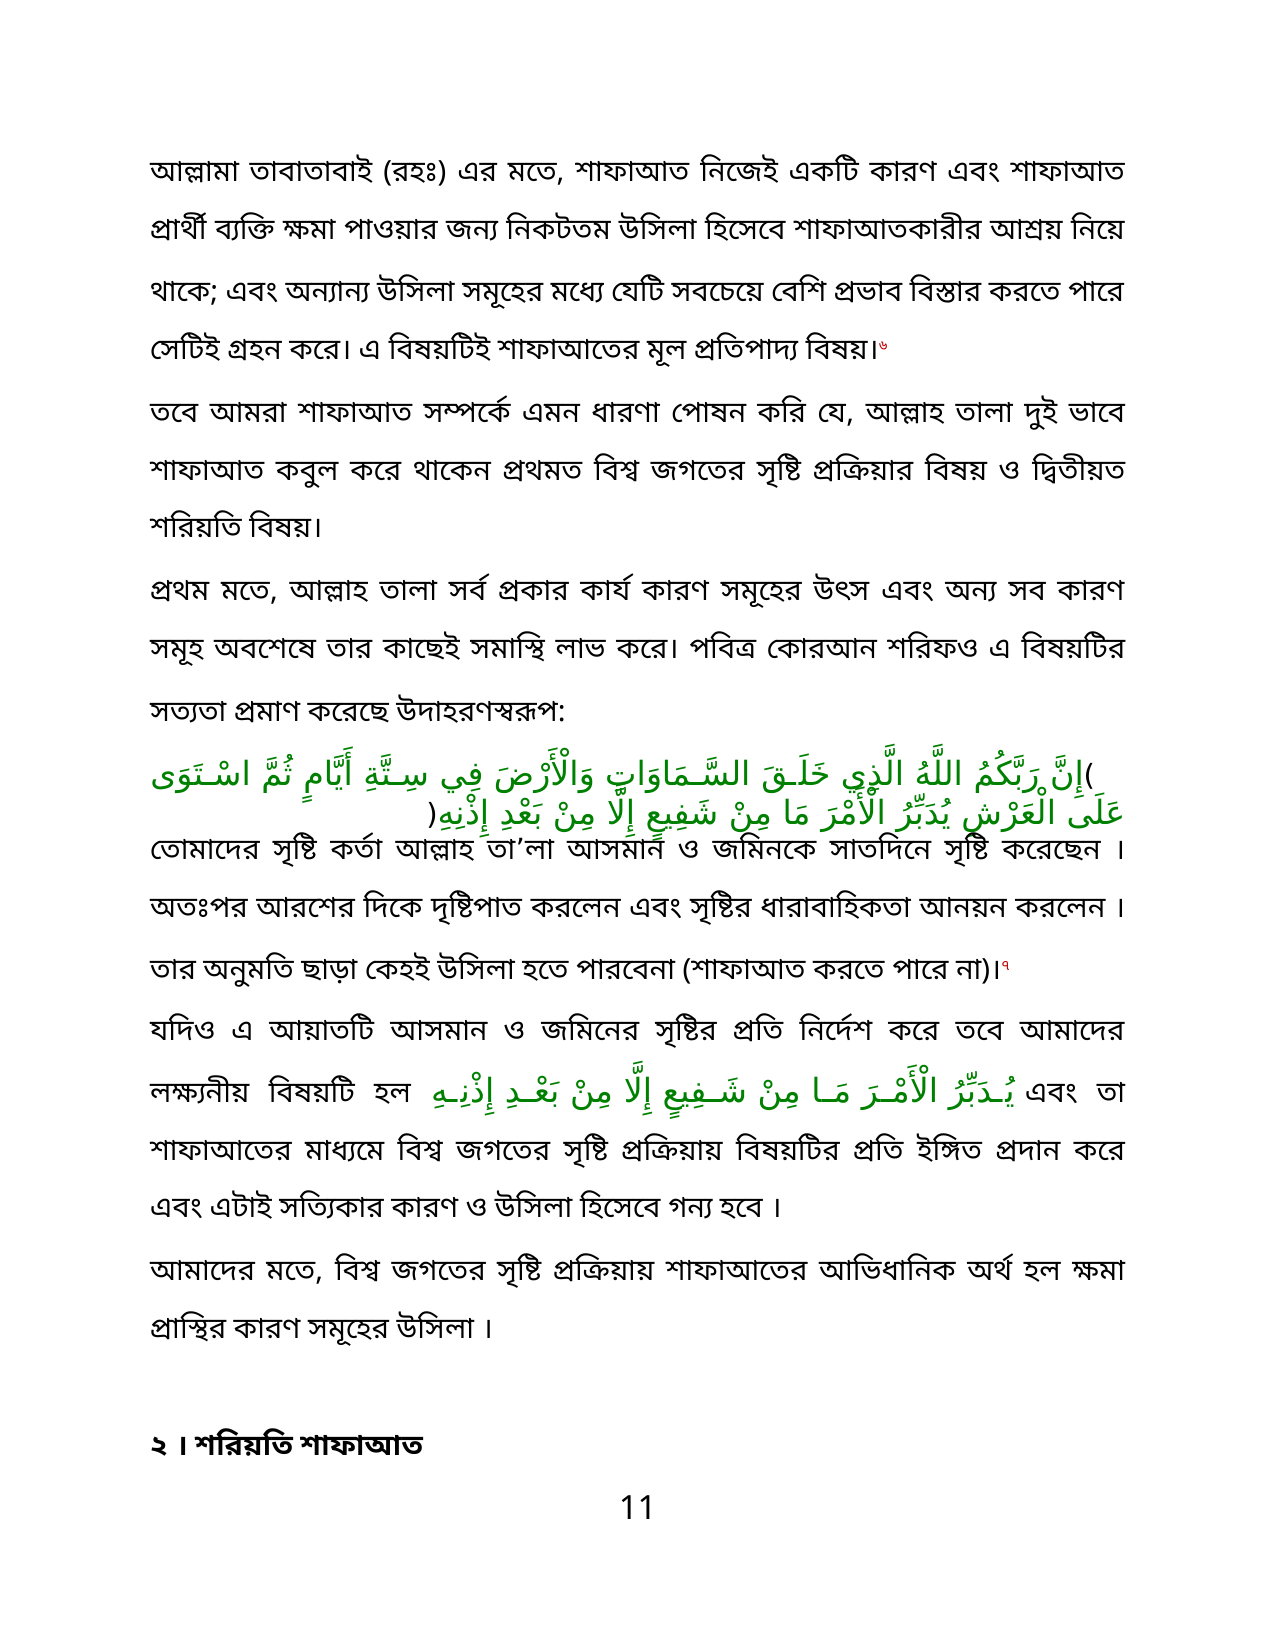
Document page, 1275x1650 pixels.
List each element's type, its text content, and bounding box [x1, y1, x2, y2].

text প্রথম মতে, আল্লাহ তালা সর্ব প্রকার কার্য কারণ সমূহের উৎস এবং অন্য সব কারণ সমূহ অবশেষে তার কাছেই সমাস্থি লাভ করে। পবিত্র কোরআন শরিফও এ বিষয়টির সত্যতা প্রমাণ করেছে উদাহরণস্বরূপ: [150, 569, 1125, 733]
text )إِنَّ رَبَّكُمُ اللَّهُ الَّذِي خَلَقَ السَّمَاوَاتِ وَالْأَرْضَ فِي سِتَّةِ أَيَّامٍ ثُمَّ اسْتَوَى عَلَى الْعَرْشِ يُدَبِّرُ الْأَمْرَ مَا مِنْ شَفِيعٍ إِلَّا مِنْ بَعْدِ إِذْنِهِ( [150, 754, 1125, 832]
text তোমাদের সৃষ্টি কর্তা আল্লাহ তা’লা আসমান ও জমিনকে সাতদিনে সৃষ্টি করেছেন । অতঃপর আরশের দিকে দৃষ্টিপাত করলেন এবং সৃষ্টির ধারাবাহিকতা আনয়ন করলেন । তার অনুমতি ছাড়া কেহই উসিলা হতে পারবেনা (শাফাআত করতে পারে না)।৭ [150, 832, 1125, 992]
text তবে আমরা শাফাআত সম্পর্কে এমন ধারণা পোষন করি যে, আল্লাহ তালা দুই ভাবে শাফাআত কবুল করে থাকেন প্রথমত বিশ্ব জগতের সৃষ্টি প্রক্রিয়ার বিষয় ও দ্বিতীয়ত শরিয়তি বিষয়। [150, 391, 1125, 550]
text আল্লামা তাবাতাবাই (রহঃ) এর মতে, শাফাআত নিজেই একটি কারণ এবং শাফাআত প্রার্থী ব্যক্তি ক্ষমা পাওয়ার জন্য নিকটতম উসিলা হিসেবে শাফাআতকারীর আশ্রয় নিয়ে থাকে; এবং অন্যান্য উসিলা সমূহের মধ্যে যেটি সবচেয়ে বেশি প্রভাব বিস্তার করতে পারে সেটিই গ্রহন করে। এ বিষয়টিই শাফাআতের মূল প্রতিপাদ্য বিষয়।৬ [150, 150, 1125, 372]
text ২ । শরিয়তি শাফাআত [150, 1429, 1125, 1467]
text আমাদের মতে, বিশ্ব জগতের সৃষ্টি প্রক্রিয়ায় শাফাআতের আভিধানিক অর্থ হল ক্ষমা প্রাস্থির কারণ সমূহের উসিলা । [150, 1249, 1125, 1350]
text যদিও এ আয়াতটি আসমান ও জমিনের সৃষ্টির প্রতি নির্দেশ করে তবে আমাদের লক্ষ্যনীয় বিষয়টি হল يُدَبِّرُ الْأَمْرَ مَا مِنْ شَفِيعٍ إِلَّا مِنْ بَعْدِ إِذْنِهِ এবং তা শাফাআতের মাধ্যমে বিশ্ব জগতের সৃষ্টি প্রক্রিয়ায় বিষয়টির প্রতি ইঙ্গিত প্রদান করে এবং এটাই সত্যিকার কারণ ও উসিলা হিসেবে গন্য হবে । [150, 1013, 1125, 1230]
